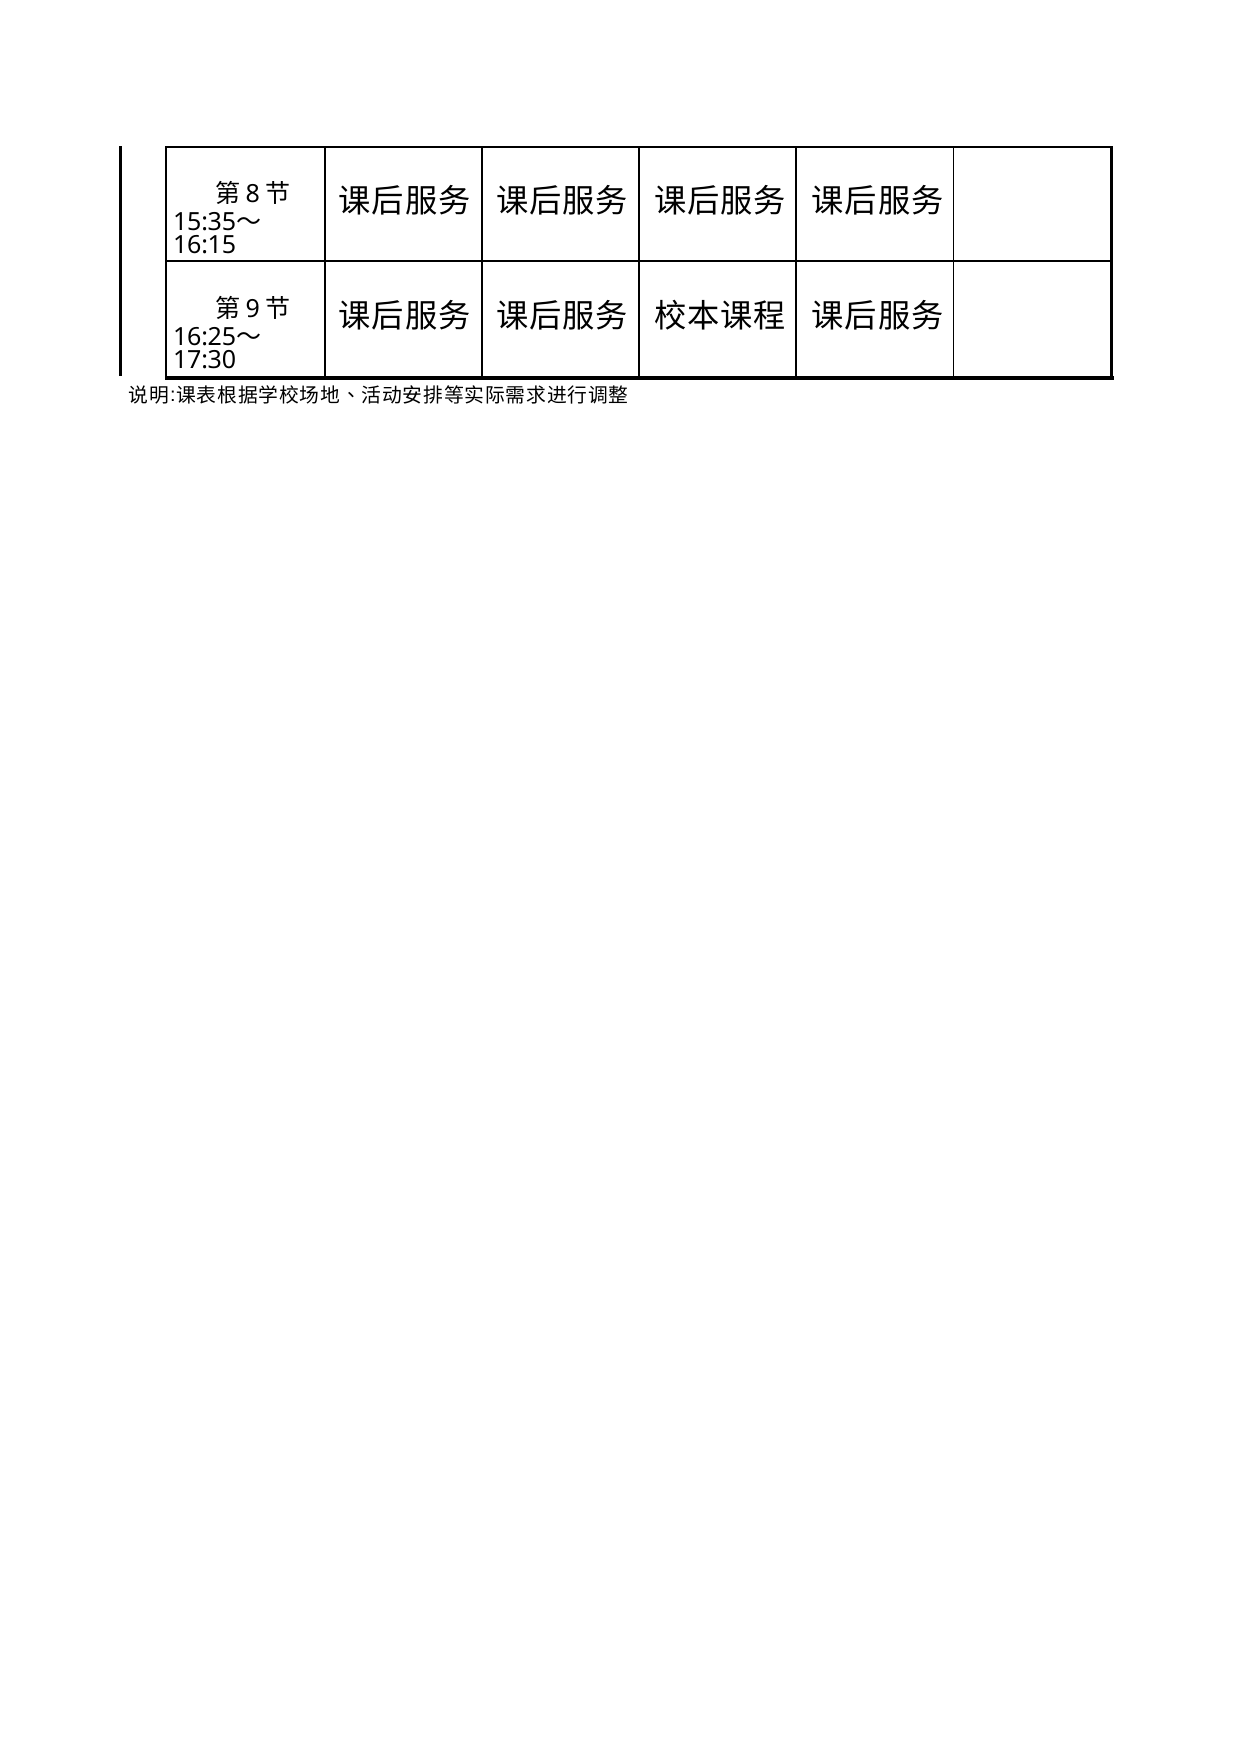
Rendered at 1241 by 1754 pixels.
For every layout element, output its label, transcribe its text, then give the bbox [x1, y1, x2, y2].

table_cell 校本课程 [640, 262, 795, 376]
table_cell [954, 148, 1110, 260]
table_cell 第8节 15:35～16:15 [167, 148, 324, 260]
table_cell [954, 262, 1110, 376]
table_cell 第9节 16:25～17:30 [167, 262, 324, 376]
table_cell 课后服务 [326, 262, 481, 376]
table_cell 课后服务 [640, 148, 795, 260]
table_cell 课后服务 [483, 148, 638, 260]
table_cell 课后服务 [797, 262, 953, 376]
text 说明:课表根据学校场地、活动安排等实际需求进行调整 [128, 382, 1116, 408]
table_cell 课后服务 [326, 148, 481, 260]
table_cell 课后服务 [797, 148, 953, 260]
table_cell 课后服务 [483, 262, 638, 376]
